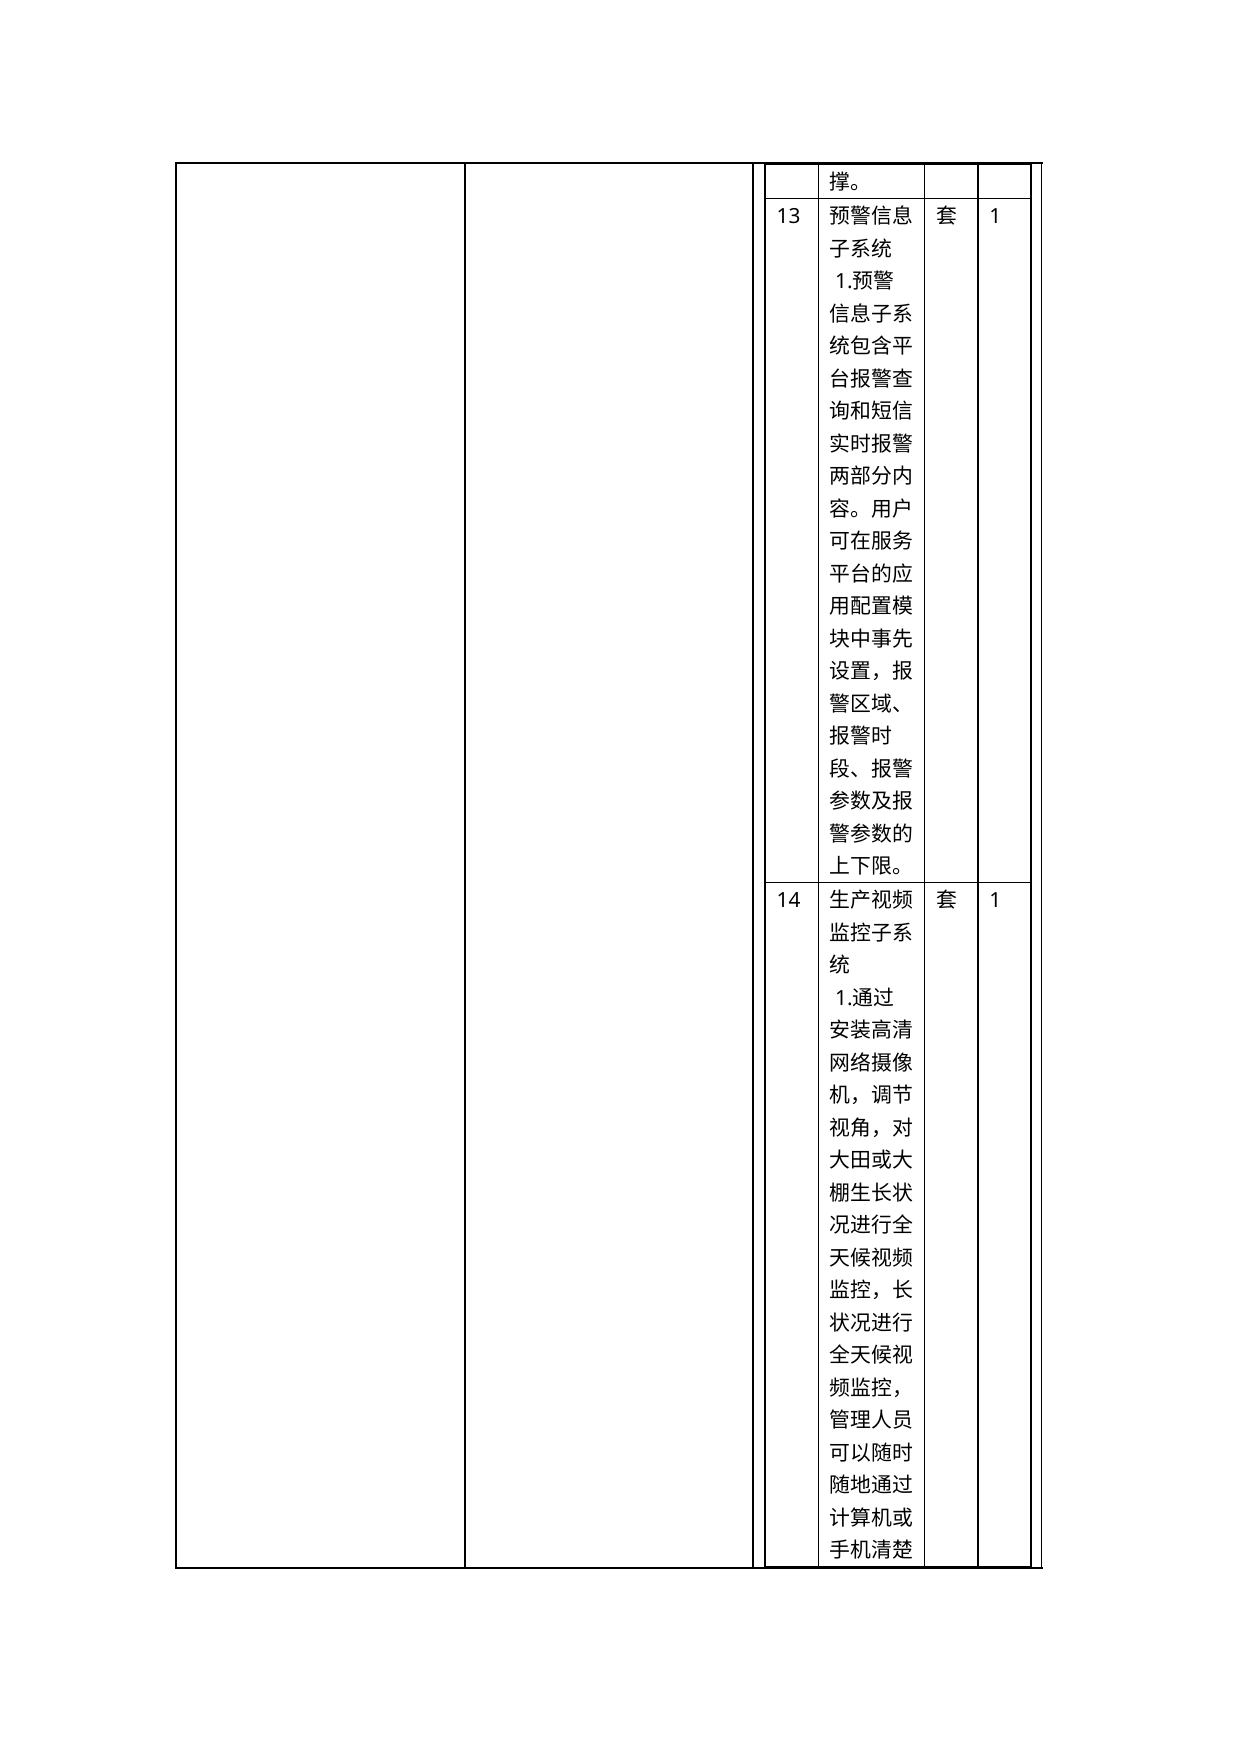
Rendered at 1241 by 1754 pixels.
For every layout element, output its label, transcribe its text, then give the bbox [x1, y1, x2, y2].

table_cell [925, 199, 977, 882]
table_cell [819, 199, 924, 882]
table_cell [766, 883, 818, 1566]
table_cell 1 [177, 164, 464, 1567]
table_cell [979, 883, 1030, 1566]
table_cell [819, 883, 924, 1566]
table_cell [979, 199, 1030, 882]
table_cell [819, 165, 924, 198]
table_cell [754, 164, 764, 1567]
table_cell [925, 165, 977, 198]
table_cell [766, 165, 818, 198]
table_cell [925, 883, 977, 1566]
table_cell [1032, 164, 1041, 1567]
table_cell [466, 164, 752, 1567]
table_cell [766, 199, 818, 882]
table_cell [979, 165, 1030, 198]
